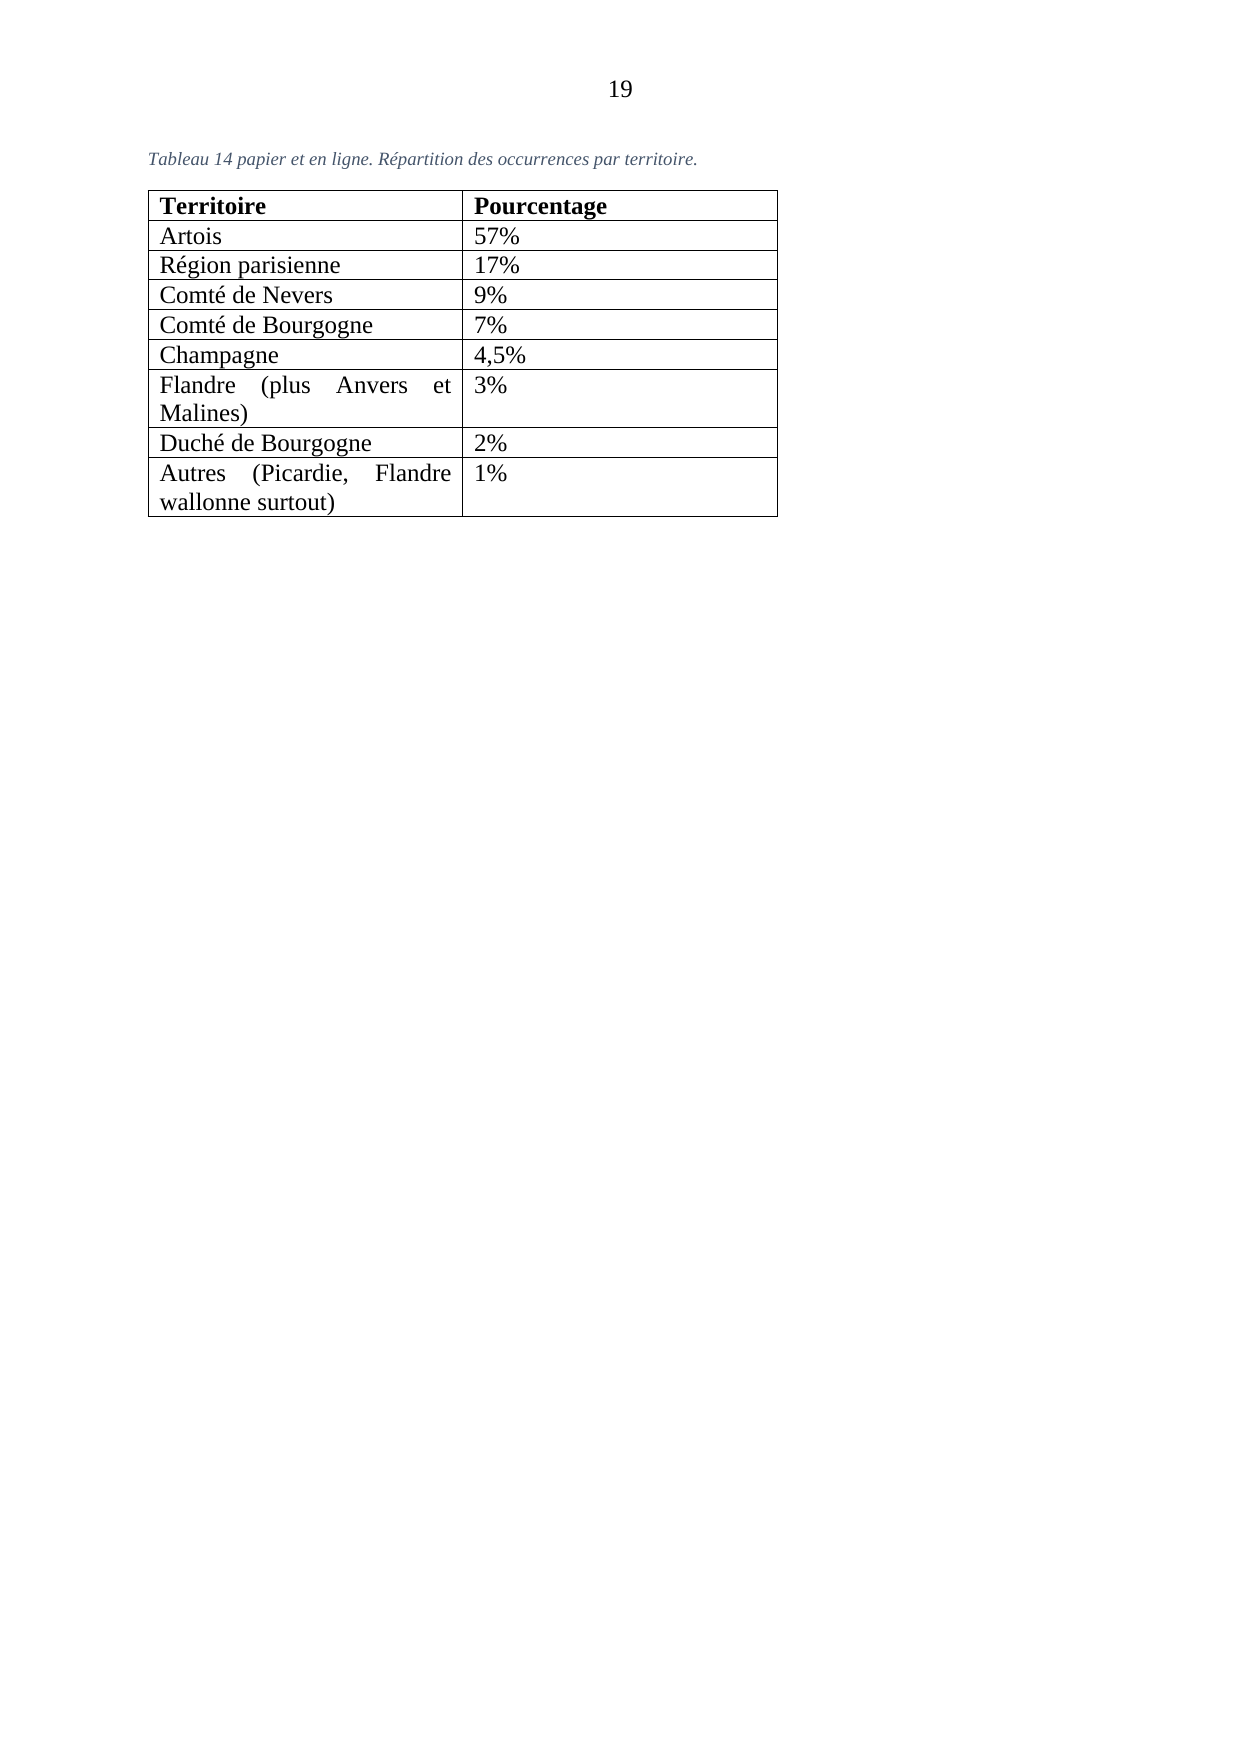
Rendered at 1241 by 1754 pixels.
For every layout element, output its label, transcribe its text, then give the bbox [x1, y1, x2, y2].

text Tableau 14 papier et en ligne. Répartition des occurrences par territoire. [148, 148, 1093, 169]
table_cell Comté de Bourgogne [149, 310, 462, 339]
table_cell 17% [463, 251, 777, 279]
table_cell 3% [463, 370, 777, 427]
table_cell 4,5% [463, 340, 777, 369]
table_cell Flandre (plus Anvers et Malines) [149, 370, 462, 427]
table_header Territoire [149, 191, 462, 220]
table_cell 1% [463, 458, 777, 516]
table_cell Duché de Bourgogne [149, 428, 462, 457]
table_cell 2% [463, 428, 777, 457]
table_cell Autres (Picardie, Flandre wallonne surtout) [149, 458, 462, 516]
table_cell Champagne [149, 340, 462, 369]
table_cell Artois [149, 221, 462, 249]
table_cell 57% [463, 221, 777, 249]
table_cell 9% [463, 280, 777, 309]
table_cell Région parisienne [149, 251, 462, 279]
table_cell Comté de Nevers [149, 280, 462, 309]
table_header Pourcentage [463, 191, 777, 220]
table_cell 7% [463, 310, 777, 339]
